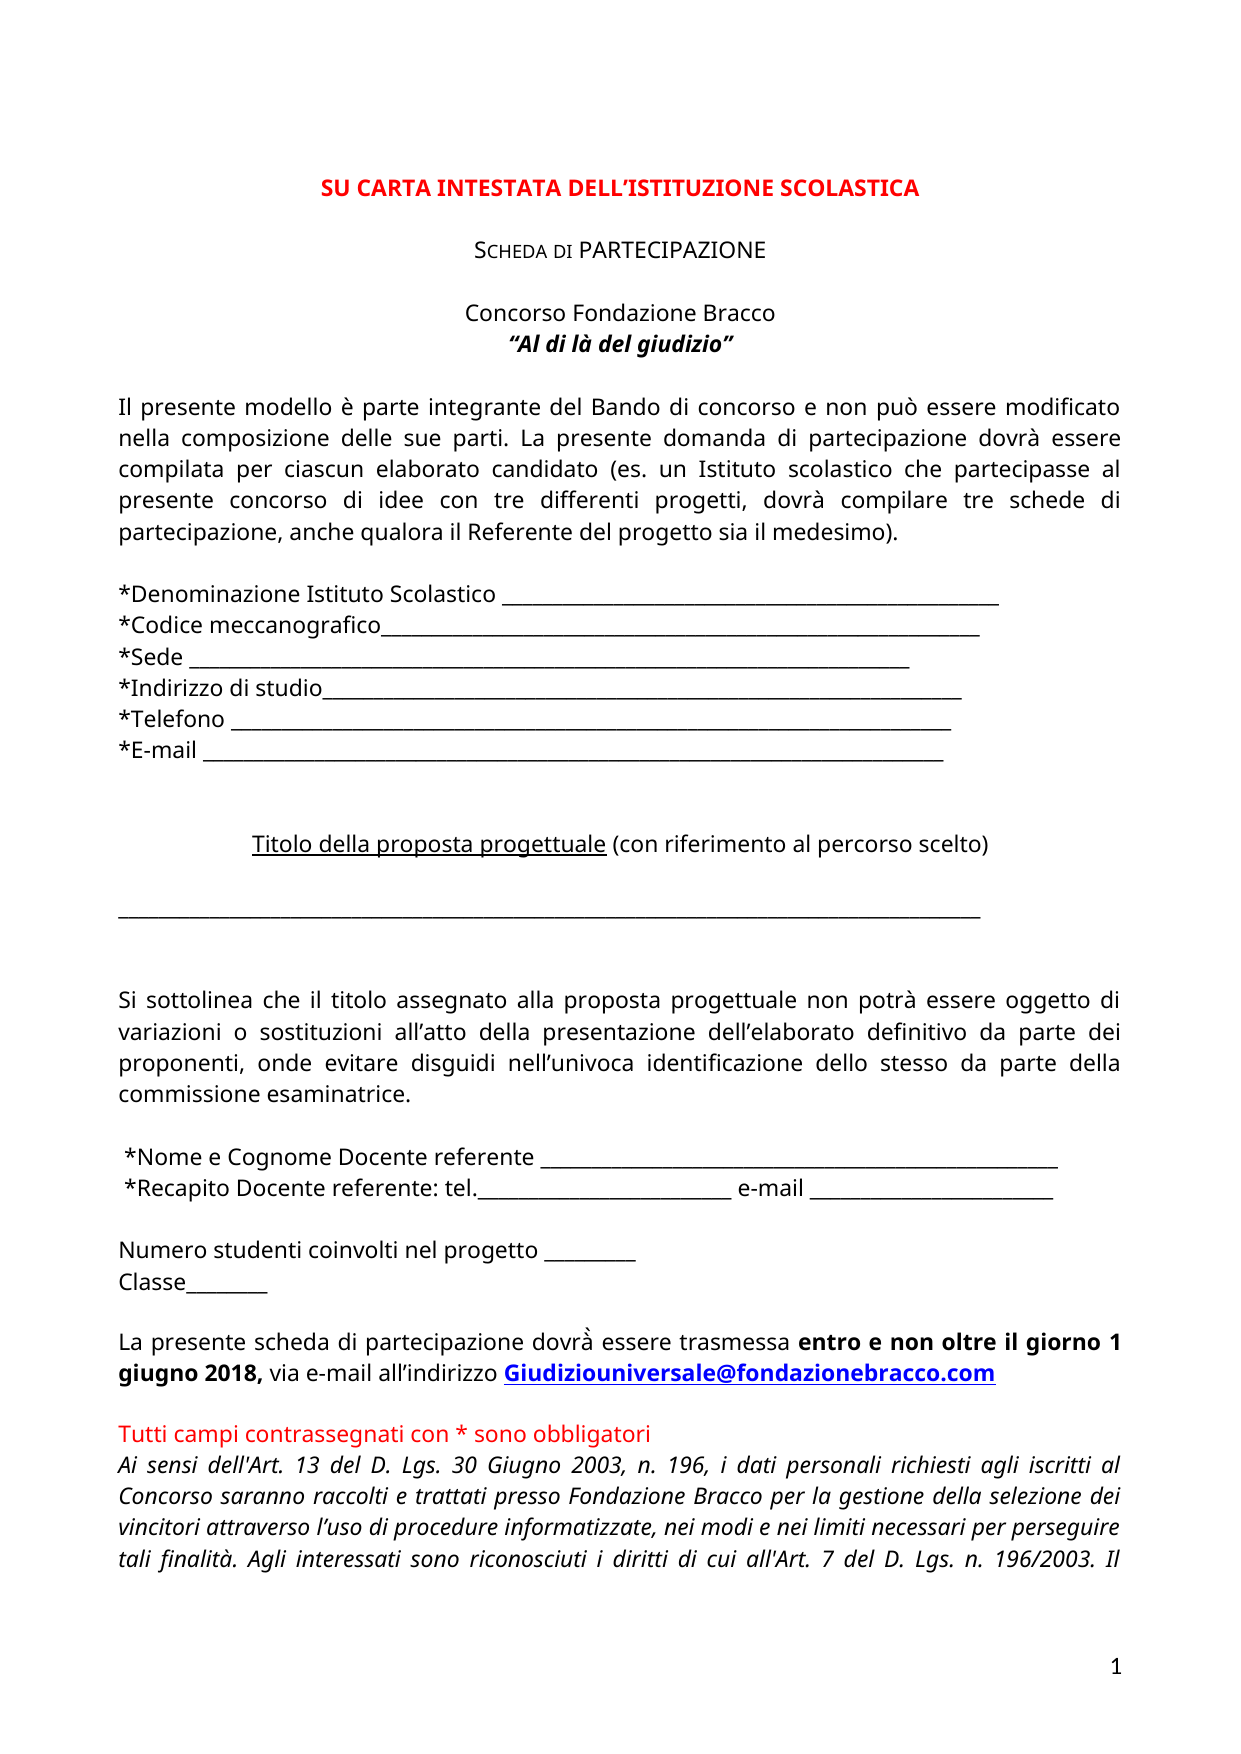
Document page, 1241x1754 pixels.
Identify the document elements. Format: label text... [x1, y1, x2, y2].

text Il presente modello è parte integrante del Bando di concorso e non può essere modificato nella composizione delle sue parti. La presente domanda di partecipazione dovrà essere compilata per ciascun elaborato candidato (es. un Istituto scolastico che partecipasse al presente concorso di idee con tre differenti progetti, dovrà compilare tre schede di partecipazione, anche qualora il Referente del progetto sia il medesimo). [118, 390, 1122, 547]
text *Codice meccanografico___________________________________________________________ [118, 609, 1122, 640]
text Titolo della proposta progettuale (con riferimento al percorso scelto) [118, 828, 1122, 859]
text Scheda di PARTECIPAZIONE [118, 234, 1122, 265]
text Classe________ [118, 1265, 1122, 1297]
text *Telefono _______________________________________________________________________ [118, 703, 1122, 734]
text *Indirizzo di studio_______________________________________________________________ [118, 672, 1122, 703]
text *Recapito Docente referente: tel._________________________ e-mail ________________________ [118, 1172, 1122, 1203]
text Numero studenti coinvolti nel progetto _________ [118, 1234, 1122, 1265]
text *Sede _______________________________________________________________________ [118, 640, 1122, 672]
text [118, 1449, 1122, 1574]
text La presente scheda di partecipazione dovrà̀ essere trasmessa entro e non oltre il giorno 1 giugno 2018, via e-mail all’indirizzo Giudiziouniversale@fondazionebracco.com [118, 1326, 1122, 1388]
text Tutti campi contrassegnati con * sono obbligatori [118, 1417, 1122, 1449]
text *Denominazione Istituto Scolastico _________________________________________________ [118, 578, 1122, 609]
text “Al di là del giudizio” [118, 328, 1122, 359]
text _____________________________________________________________________________________ [118, 890, 1122, 922]
text *Nome e Cognome Docente referente ___________________________________________________ [118, 1140, 1122, 1172]
text SU CARTA INTESTATA DELL’ISTITUZIONE SCOLASTICA [118, 172, 1122, 203]
text Si sottolinea che il titolo assegnato alla proposta progettuale non potrà essere oggetto di variazioni o sostituzioni all’atto della presentazione dell’elaborato definitivo da parte dei proponenti, onde evitare disguidi nell’univoca identificazione dello stesso da parte della commissione esaminatrice. [118, 984, 1122, 1109]
text *E-mail _________________________________________________________________________ [118, 734, 1122, 765]
text Concorso Fondazione Bracco [118, 297, 1122, 328]
